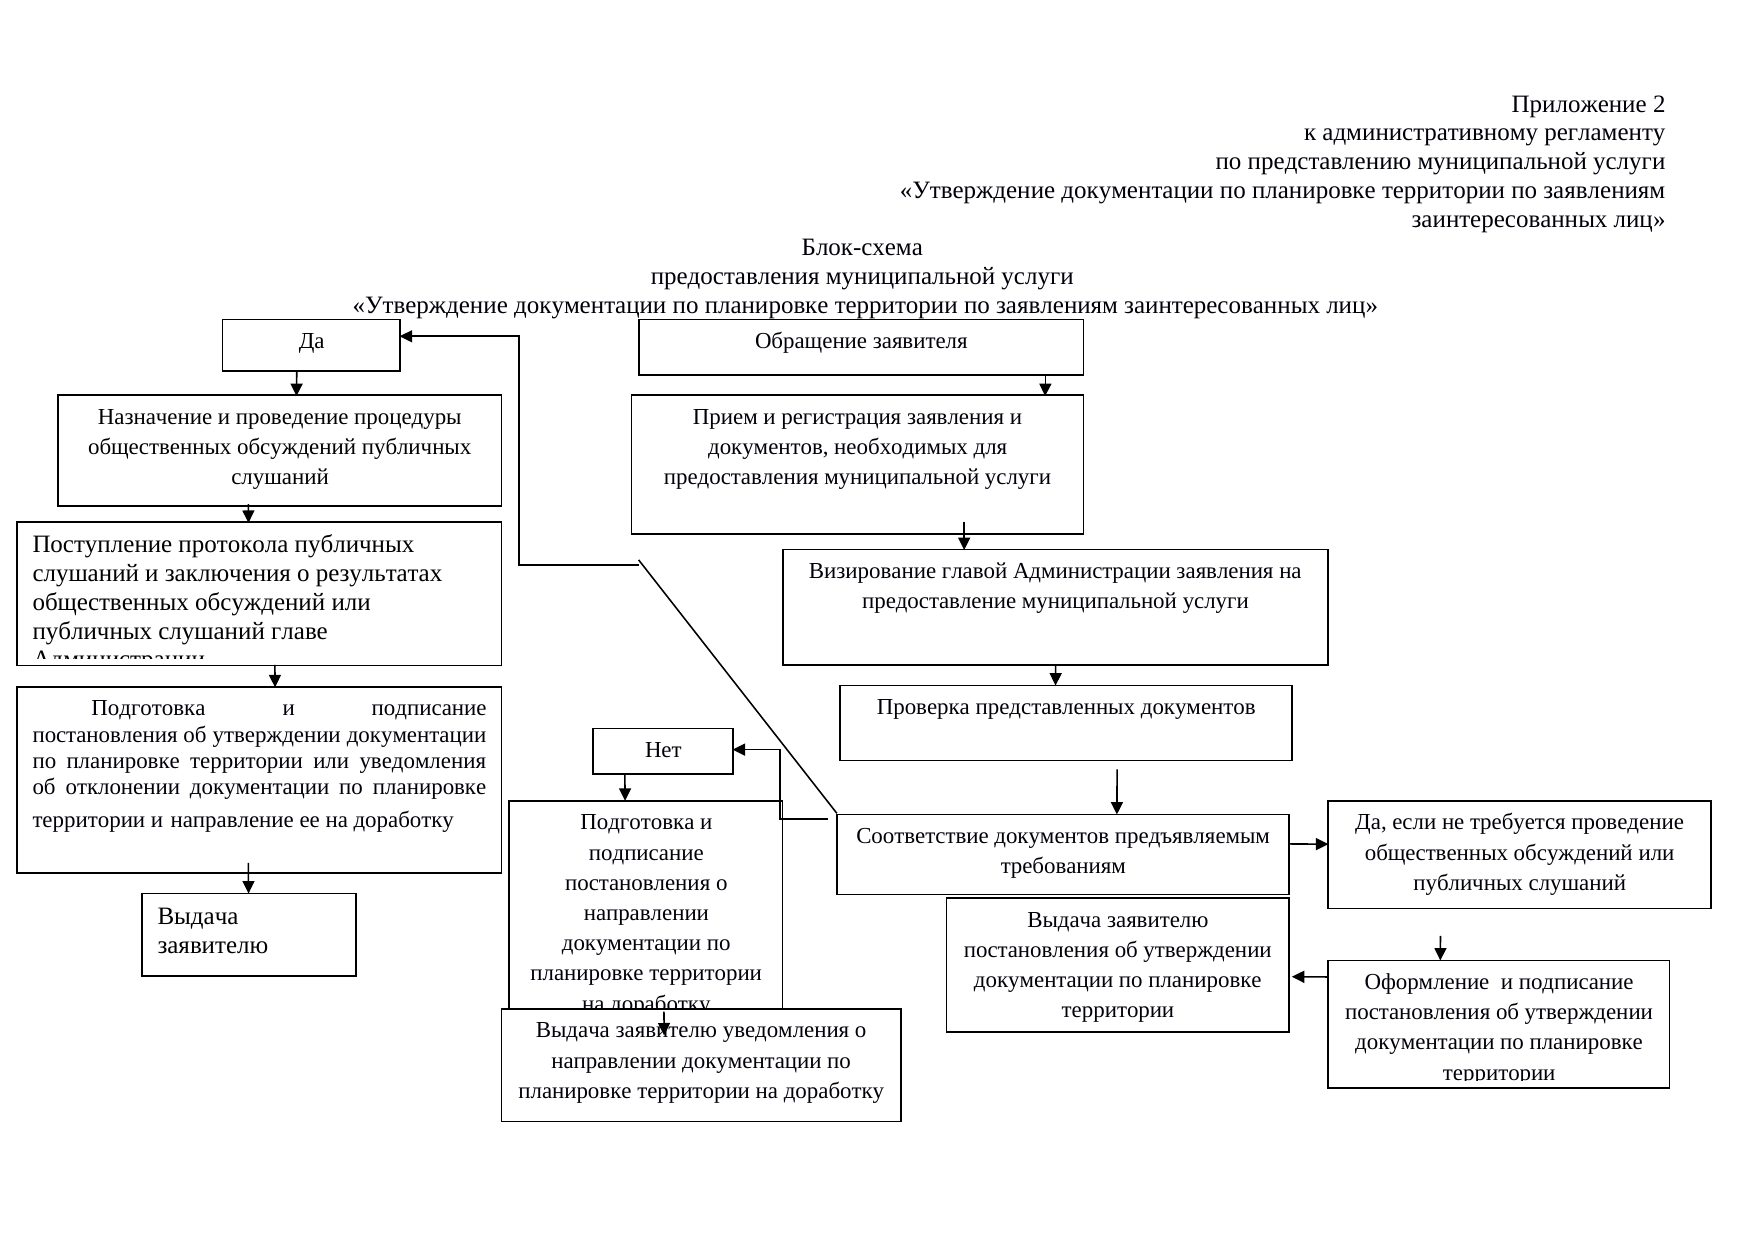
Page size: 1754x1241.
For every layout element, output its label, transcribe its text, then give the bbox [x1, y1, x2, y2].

text по представлению муниципальной услуги [59, 146, 1665, 175]
text Блок-схема [59, 232, 1665, 261]
text «Утверждение документации по планировке территории по заявлениям [59, 175, 1665, 204]
text заинтересованных лиц» [59, 204, 1665, 232]
text «Утверждение документации по планировке территории по заявлениям заинтересованных лиц» [59, 290, 1665, 319]
text Приложение 2 [59, 89, 1665, 117]
text к административному регламенту [59, 117, 1665, 146]
text предоставления муниципальной услуги [59, 261, 1665, 290]
